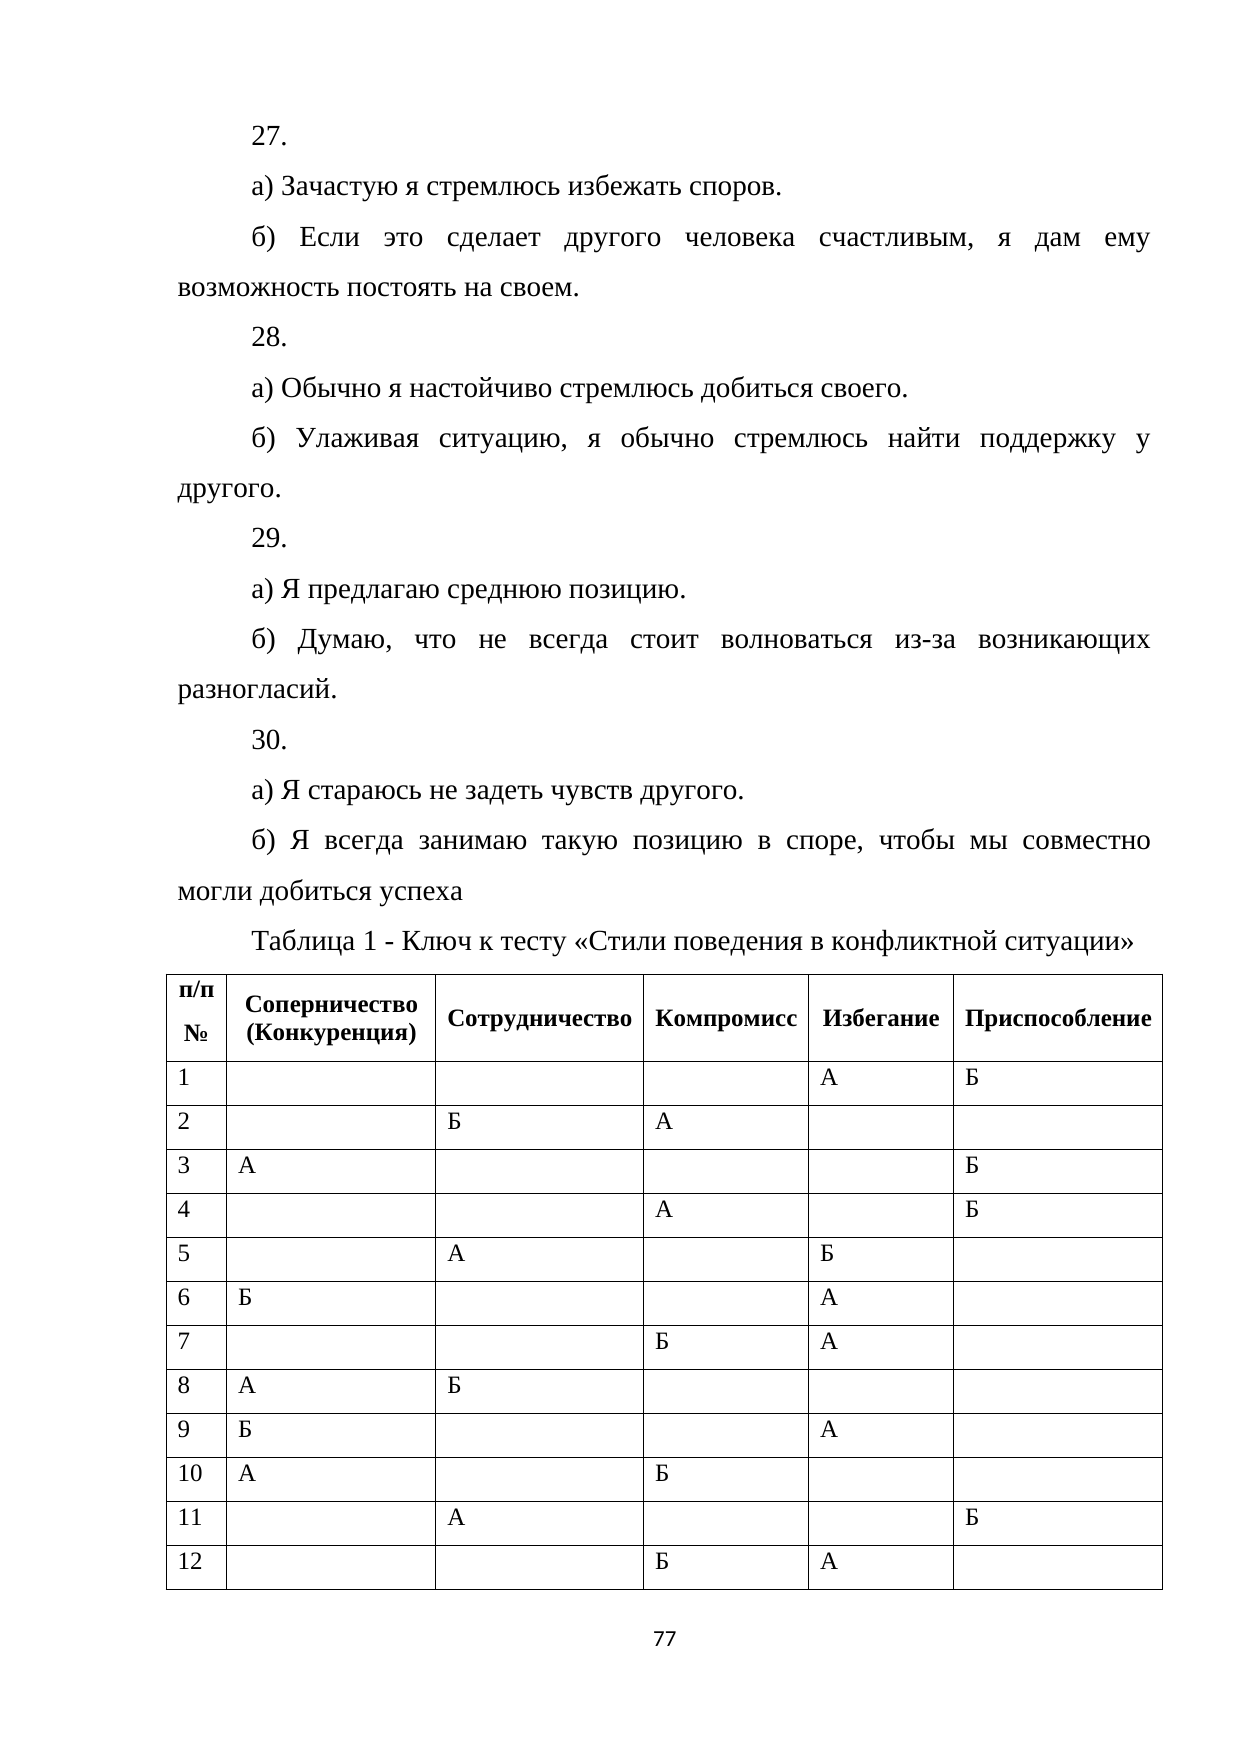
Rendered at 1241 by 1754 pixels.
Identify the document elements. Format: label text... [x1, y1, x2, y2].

table_cell 7 [167, 1326, 226, 1369]
table_header Сотрудничество [436, 975, 643, 1061]
table_cell [644, 1502, 808, 1545]
table_cell А [644, 1106, 808, 1149]
list б) Улаживая ситуацию, я обычно стремлюсь найти поддержку у другого. [177, 420, 1152, 504]
table_cell [436, 1282, 643, 1325]
table_cell [809, 1106, 953, 1149]
table_cell А [809, 1282, 953, 1325]
table_cell 3 [167, 1150, 226, 1193]
table_cell Б [954, 1150, 1162, 1193]
table_cell 10 [167, 1458, 226, 1501]
list Таблица 1 - Ключ к тесту «Стили поведения в конфликтной ситуации» [177, 923, 1152, 957]
table_cell А [644, 1194, 808, 1237]
table_cell [644, 1414, 808, 1457]
table_cell [436, 1546, 643, 1589]
table_cell А [227, 1150, 435, 1193]
table_header Компромисс [644, 975, 808, 1061]
list 29. [177, 521, 1152, 554]
table_cell [954, 1414, 1162, 1457]
table_header Приспособление [954, 975, 1162, 1061]
table_cell [227, 1502, 435, 1545]
list а) Я стараюсь не задеть чувств другого. [177, 772, 1152, 806]
table_cell А [227, 1458, 435, 1501]
list 27. [177, 118, 1152, 152]
table_cell Б [644, 1326, 808, 1369]
table_cell [227, 1062, 435, 1105]
table_cell А [809, 1546, 953, 1589]
table_cell [954, 1370, 1162, 1413]
table_cell [227, 1238, 435, 1281]
table_cell А [436, 1238, 643, 1281]
table_cell Б [954, 1062, 1162, 1105]
table_cell [644, 1370, 808, 1413]
table_cell [644, 1062, 808, 1105]
table_cell [809, 1150, 953, 1193]
table_cell [954, 1282, 1162, 1325]
table_cell А [227, 1370, 435, 1413]
table_cell Б [227, 1414, 435, 1457]
table_cell 8 [167, 1370, 226, 1413]
table_cell Б [436, 1370, 643, 1413]
table_cell [809, 1194, 953, 1237]
table_cell [644, 1238, 808, 1281]
table_cell 9 [167, 1414, 226, 1457]
table_cell [954, 1546, 1162, 1589]
table_cell Б [644, 1546, 808, 1589]
table_cell [227, 1326, 435, 1369]
list а) Зачастую я стремлюсь избежать споров. [177, 168, 1152, 202]
table_header Соперничество (Конкуренция) [227, 975, 435, 1061]
table_cell [436, 1326, 643, 1369]
table_cell [809, 1370, 953, 1413]
table_cell Б [954, 1502, 1162, 1545]
table_cell [809, 1458, 953, 1501]
table_cell 6 [167, 1282, 226, 1325]
table_cell Б [436, 1106, 643, 1149]
table_cell [954, 1238, 1162, 1281]
table_cell 2 [167, 1106, 226, 1149]
list а) Обычно я настойчиво стремлюсь добиться своего. [177, 370, 1152, 403]
table_cell [954, 1326, 1162, 1369]
table_cell Б [809, 1238, 953, 1281]
table_cell [227, 1106, 435, 1149]
table_cell [227, 1546, 435, 1589]
table_cell Б [954, 1194, 1162, 1237]
table_header п/п № [167, 975, 226, 1061]
list а) Я предлагаю среднюю позицию. [177, 571, 1152, 604]
table_header Избегание [809, 975, 953, 1061]
table_cell А [809, 1414, 953, 1457]
list 28. [177, 319, 1152, 353]
list 30. [177, 722, 1152, 755]
table_cell 11 [167, 1502, 226, 1545]
list б) Если это сделает другого человека счастливым, я дам ему возможность постоять на своем. [177, 219, 1152, 303]
table_cell [227, 1194, 435, 1237]
list б) Я всегда занимаю такую позицию в споре, чтобы мы совместно могли добиться успеха [177, 822, 1152, 906]
table_cell [436, 1194, 643, 1237]
list б) Думаю, что не всегда стоит волноваться из-за возникающих разногласий. [177, 621, 1152, 705]
table_cell А [809, 1326, 953, 1369]
table_cell 12 [167, 1546, 226, 1589]
table_cell [954, 1458, 1162, 1501]
table_cell [809, 1502, 953, 1545]
table_cell [436, 1062, 643, 1105]
table_cell 4 [167, 1194, 226, 1237]
table_cell А [809, 1062, 953, 1105]
table_cell А [436, 1502, 643, 1545]
table_cell [644, 1150, 808, 1193]
table_cell Б [227, 1282, 435, 1325]
table_cell 5 [167, 1238, 226, 1281]
table_cell [436, 1458, 643, 1501]
table_cell 1 [167, 1062, 226, 1105]
table_cell [644, 1282, 808, 1325]
table_cell [954, 1106, 1162, 1149]
table_cell [436, 1414, 643, 1457]
table_cell Б [644, 1458, 808, 1501]
table_cell [436, 1150, 643, 1193]
